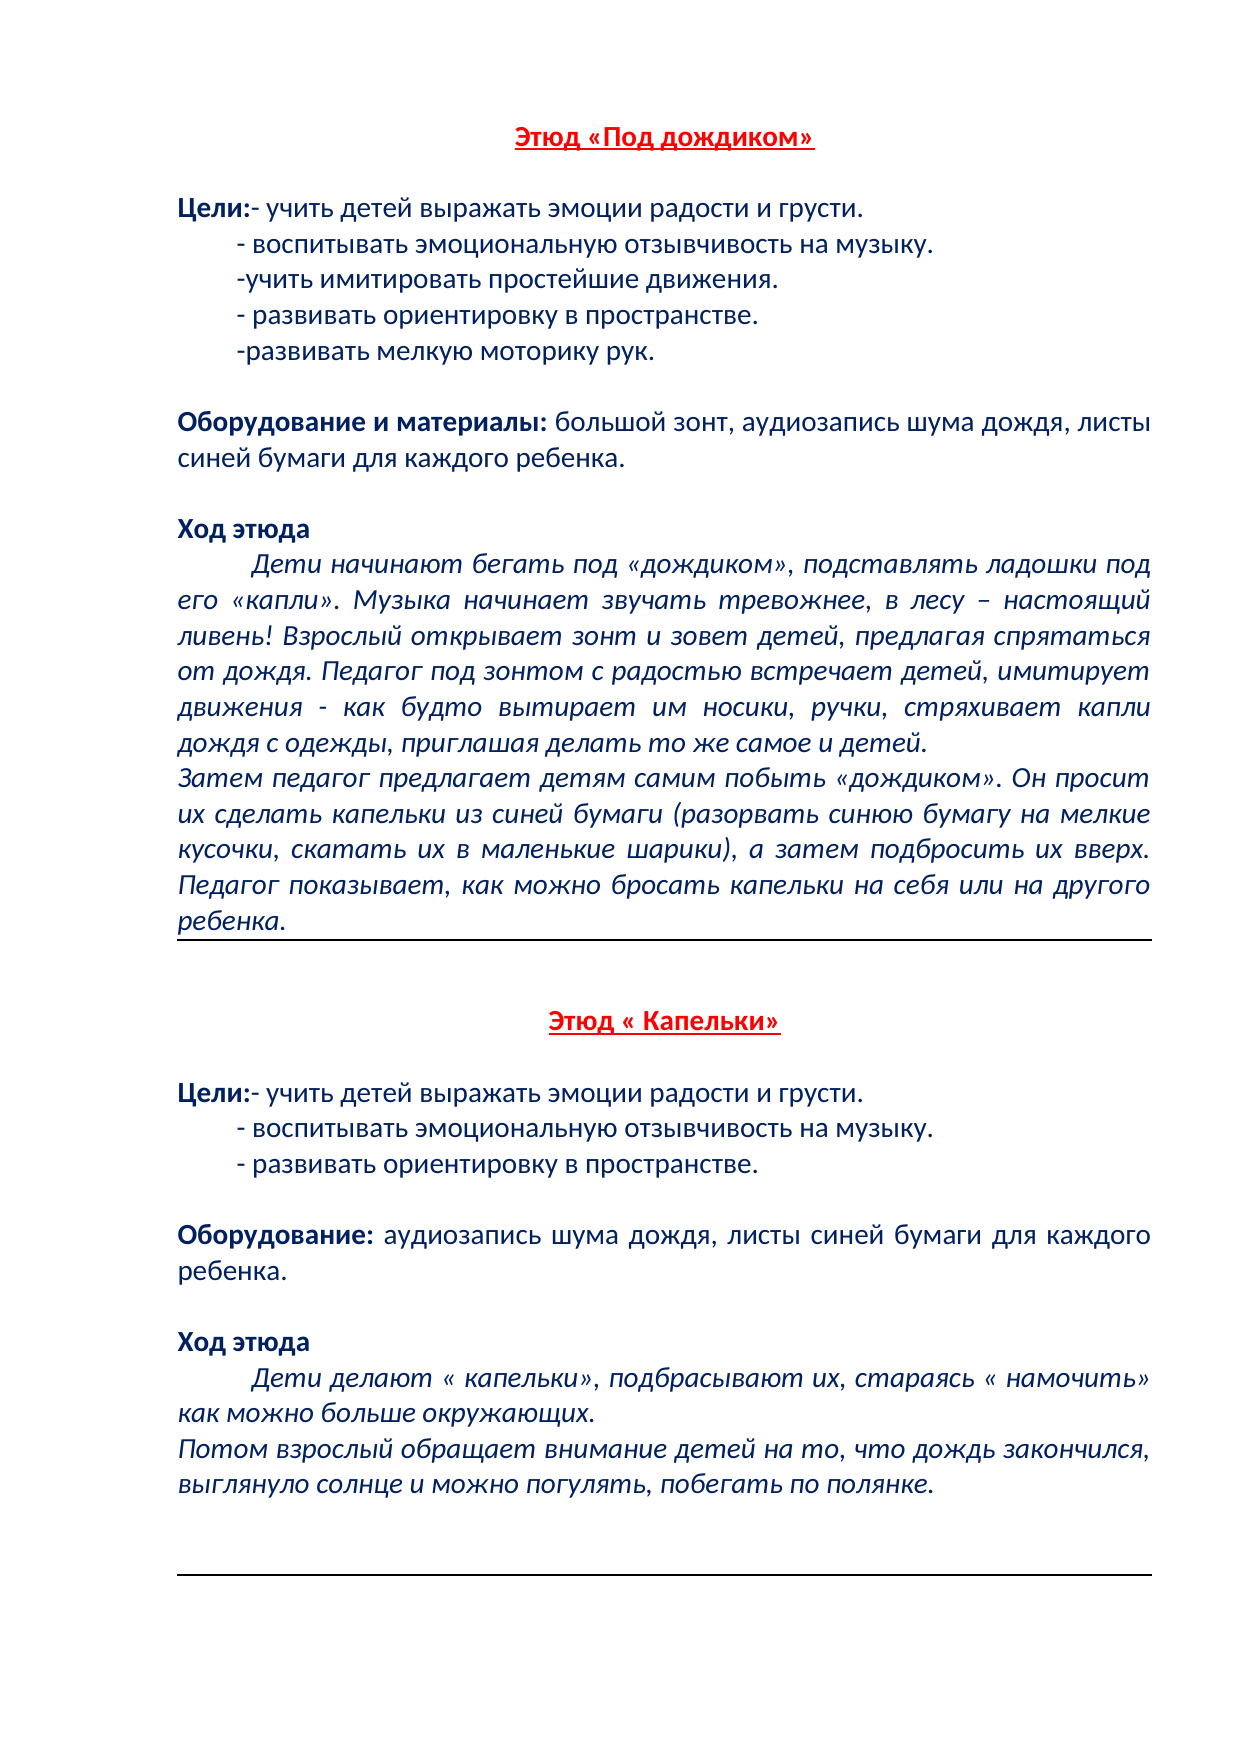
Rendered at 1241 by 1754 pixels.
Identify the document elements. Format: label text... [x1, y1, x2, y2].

text - развивать ориентировку в пространстве. [177, 296, 1152, 332]
text Дети начинают бегать под «дождиком», подставлять ладошки под его «капли». Музыка начинает звучать тревожнее, в лесу – настоящий ливень! Взрослый открывает зонт и зовет детей, предлагая спрятаться от дождя. Педагог под зонтом с радостью встречает детей, имитирует движения - как будто вытирает им носики, ручки, стряхивает капли дождя с одежды, приглашая делать то же самое и детей. [177, 546, 1152, 759]
text Ход этюда [177, 1323, 1152, 1359]
text Цели:- учить детей выражать эмоции радости и грусти. [177, 1074, 1152, 1109]
text Цели:- учить детей выражать эмоции радости и грусти. [177, 189, 1152, 225]
text Этюд « Капельки» [177, 1002, 1152, 1038]
text Этюд «Под дождиком» [177, 118, 1152, 154]
text Оборудование и материалы: большой зонт, аудиозапись шума дождя, листы синей бумаги для каждого ребенка. [177, 403, 1152, 474]
text Оборудование: аудиозапись шума дождя, листы синей бумаги для каждого ребенка. [177, 1216, 1152, 1287]
text Затем педагог предлагает детям самим побыть «дождиком». Он просит их сделать капельки из синей бумаги (разорвать синюю бумагу на мелкие кусочки, скатать их в маленькие шарики), а затем подбросить их вверх. Педагог показывает, как можно бросать капельки на себя или на другого ребенка. [177, 759, 1152, 939]
text -учить имитировать простейшие движения. [177, 261, 1152, 296]
text Ход этюда [177, 510, 1152, 546]
text - воспитывать эмоциональную отзывчивость на музыку. [177, 1109, 1152, 1145]
text Дети делают « капельки», подбрасывают их, стараясь « намочить» как можно больше окружающих. [177, 1359, 1152, 1430]
text - развивать ориентировку в пространстве. [177, 1145, 1152, 1181]
text - воспитывать эмоциональную отзывчивость на музыку. [177, 225, 1152, 261]
text Потом взрослый обращает внимание детей на то, что дождь закончился, выглянуло солнце и можно погулять, побегать по полянке. [177, 1430, 1152, 1501]
text -развивать мелкую моторику рук. [177, 332, 1152, 367]
